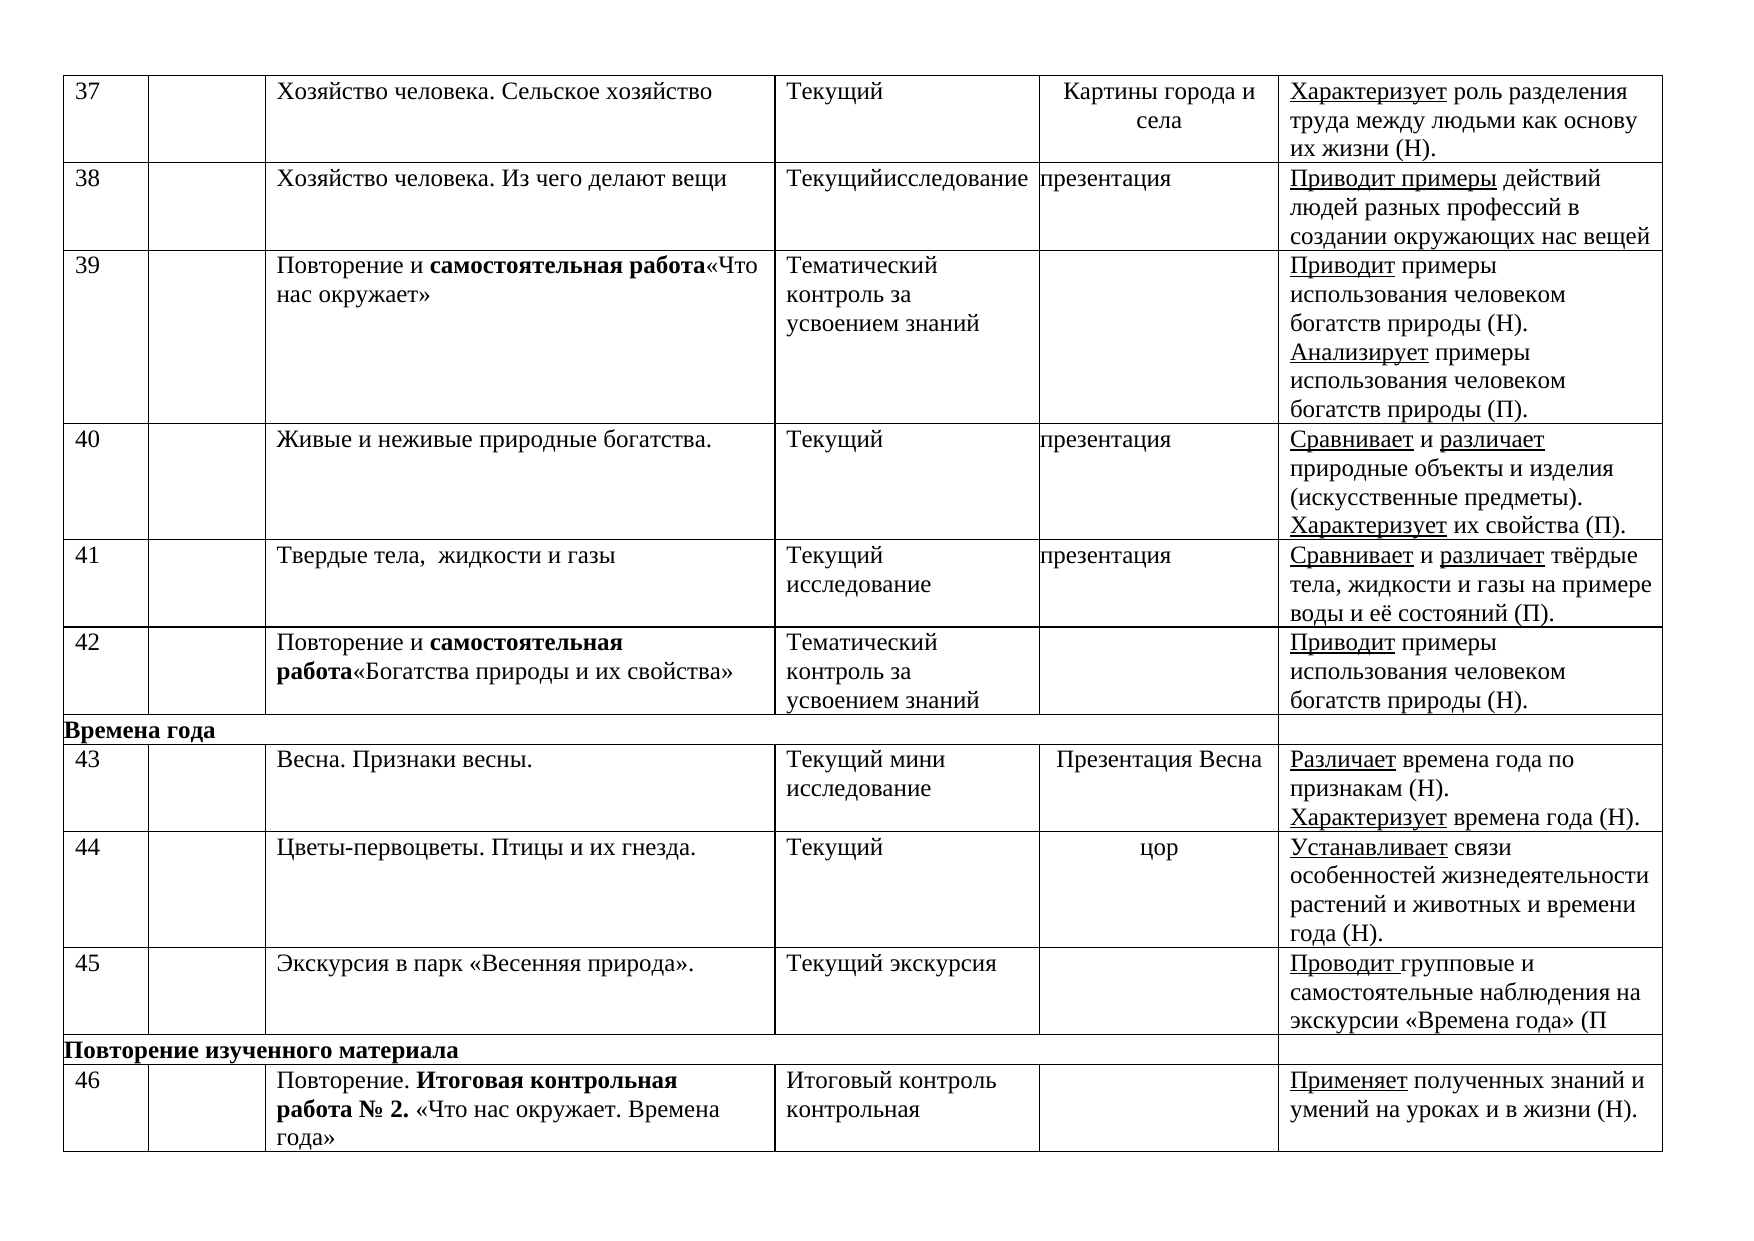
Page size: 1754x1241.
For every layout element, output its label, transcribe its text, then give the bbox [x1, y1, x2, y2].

table_cell [1040, 628, 1278, 714]
table_cell [149, 251, 265, 423]
table_cell [149, 1065, 265, 1151]
table_cell Хозяйство человека. Сельское хозяйство [266, 76, 774, 162]
table_cell Повторение. Итоговая контрольная работа № 2. «Что нас окружает. Времена года» [266, 1065, 774, 1151]
table_cell Устанавливает связи особенностей жизнедеятельности растений и животных и времени года (Н). [1279, 832, 1662, 947]
table_cell Картины города и села [1040, 76, 1278, 162]
table_cell [149, 628, 265, 714]
table_cell 45 [64, 948, 148, 1034]
table_cell Приводит примеры использования человеком богатств природы (Н). Анализирует примеры использования человеком богатств природы (П). [1279, 251, 1662, 423]
table_cell Тематический контроль за усвоением знаний [776, 628, 1039, 714]
table_cell Различает времена года по признакам (Н). Характеризует времена года (Н). [1279, 745, 1662, 831]
table_cell презентация [1040, 163, 1278, 249]
table_cell Повторение и самостоятельная работа«Что нас окружает» [266, 251, 774, 423]
table_cell Весна. Признаки весны. [266, 745, 774, 831]
table_cell [149, 424, 265, 539]
table_cell [149, 163, 265, 249]
table_cell Тематический контроль за усвоением знаний [776, 251, 1039, 423]
table_cell Твердые тела, жидкости и газы [266, 540, 774, 626]
table_cell Текущий исследование [776, 540, 1039, 626]
table_cell [1040, 251, 1278, 423]
table_cell Повторение и самостоятельная работа«Богатства природы и их свойства» [266, 628, 774, 714]
table_cell [149, 745, 265, 831]
table_cell Текущий мини исследование [776, 745, 1039, 831]
table_cell [1040, 948, 1278, 1034]
table_cell Сравнивает и различает твёрдые тела, жидкости и газы на примере воды и её состояний (П). [1279, 540, 1662, 626]
table_cell презентация [1040, 424, 1278, 539]
table_cell цор [1040, 832, 1278, 947]
table_cell 42 [64, 628, 148, 714]
table_cell Хозяйство человека. Из чего делают вещи [266, 163, 774, 249]
table_cell [1279, 715, 1662, 743]
table_cell 40 [64, 424, 148, 539]
table_cell 37 [64, 76, 148, 162]
table_cell Текущий экскурсия [776, 948, 1039, 1034]
table_cell Итоговый контроль контрольная [776, 1065, 1039, 1151]
table_cell Живые и неживые природные богатства. [266, 424, 774, 539]
table_cell Времена года [64, 715, 1278, 743]
table_cell Характеризует роль разделения труда между людьми как основу их жизни (Н). [1279, 76, 1662, 162]
table_cell 43 [64, 745, 148, 831]
table_cell 41 [64, 540, 148, 626]
table_cell Презентация Весна [1040, 745, 1278, 831]
table_cell Цветы-первоцветы. Птицы и их гнезда. [266, 832, 774, 947]
table_cell Текущий [776, 76, 1039, 162]
table_cell 38 [64, 163, 148, 249]
table_cell [149, 76, 265, 162]
table_cell 46 [64, 1065, 148, 1151]
table_cell Проводит групповые и самостоятельные наблюдения на экскурсии «Времена года» (П [1279, 948, 1662, 1034]
table_cell [149, 948, 265, 1034]
table_cell [149, 540, 265, 626]
table_cell Текущий [776, 424, 1039, 539]
table_cell [1040, 1065, 1278, 1151]
table_cell Текущий [776, 832, 1039, 947]
table_cell Повторение изученного материала [64, 1035, 1278, 1064]
table_cell Применяет полученных знаний и умений на уроках и в жизни (Н). [1279, 1065, 1662, 1151]
table_cell [1279, 1035, 1662, 1064]
table_cell Экскурсия в парк «Весенняя природа». [266, 948, 774, 1034]
table_cell Приводит примеры использования человеком богатств природы (Н). [1279, 628, 1662, 714]
table_cell [149, 832, 265, 947]
table_cell 44 [64, 832, 148, 947]
table_cell Текущийисследование [776, 163, 1039, 249]
table_cell Сравнивает и различает природные объекты и изделия (искусственные предметы). Характеризует их свойства (П). [1279, 424, 1662, 539]
table_cell Приводит примеры действий людей разных профессий в создании окружающих нас вещей [1279, 163, 1662, 249]
table_cell 39 [64, 251, 148, 423]
table_cell презентация [1040, 540, 1278, 626]
